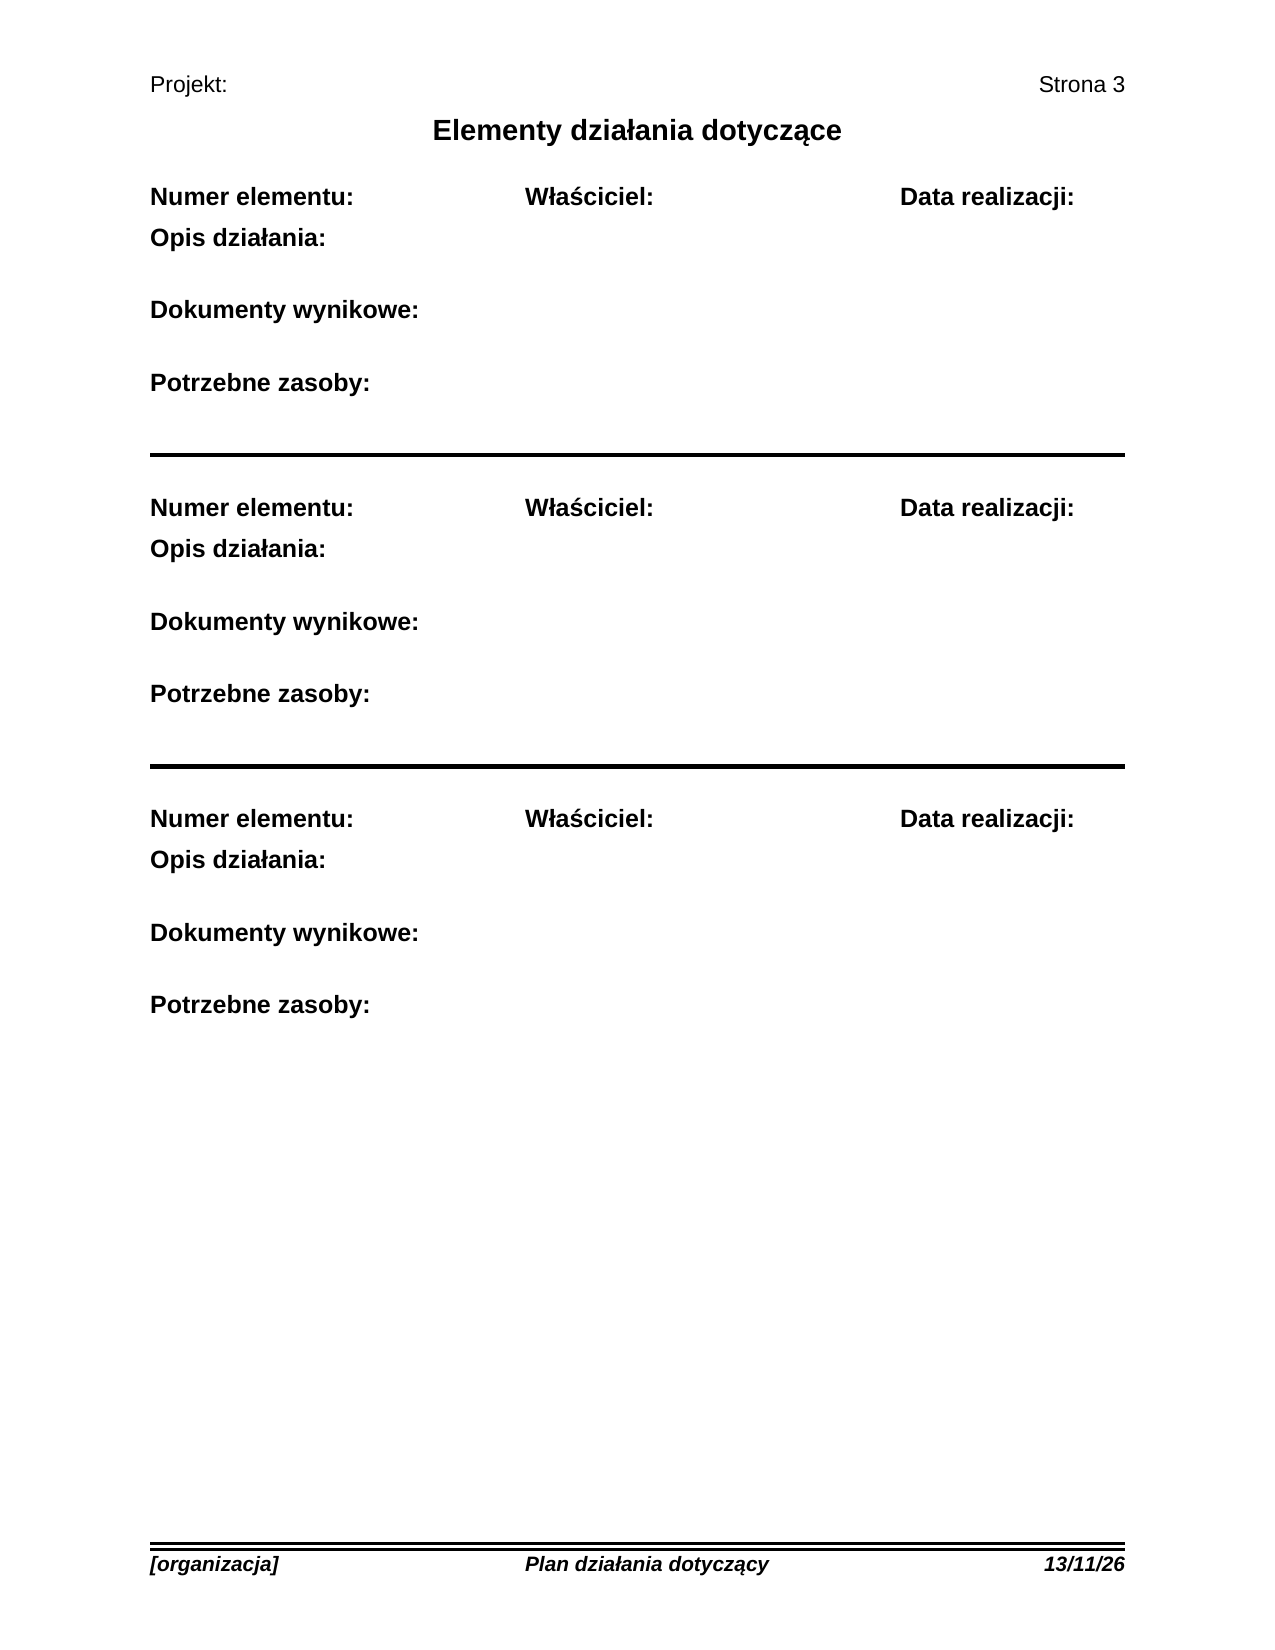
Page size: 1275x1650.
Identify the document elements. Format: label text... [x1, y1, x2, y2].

text Numer elementu: Właściciel: Data realizacji: [150, 804, 1125, 833]
text Potrzebne zasoby: [150, 679, 1125, 708]
text Dokumenty wynikowe: [150, 295, 1125, 324]
text Potrzebne zasoby: [150, 990, 1125, 1019]
text Opis działania: [150, 534, 1125, 563]
text Numer elementu: Właściciel: Data realizacji: [150, 493, 1125, 522]
title Elementy działania dotyczące [150, 112, 1125, 146]
text Numer elementu: Właściciel: Data realizacji: [150, 181, 1125, 210]
text Opis działania: [150, 223, 1125, 251]
text Potrzebne zasoby: [150, 368, 1125, 396]
text Dokumenty wynikowe: [150, 607, 1125, 635]
text Opis działania: [150, 845, 1125, 874]
text Dokumenty wynikowe: [150, 918, 1125, 947]
